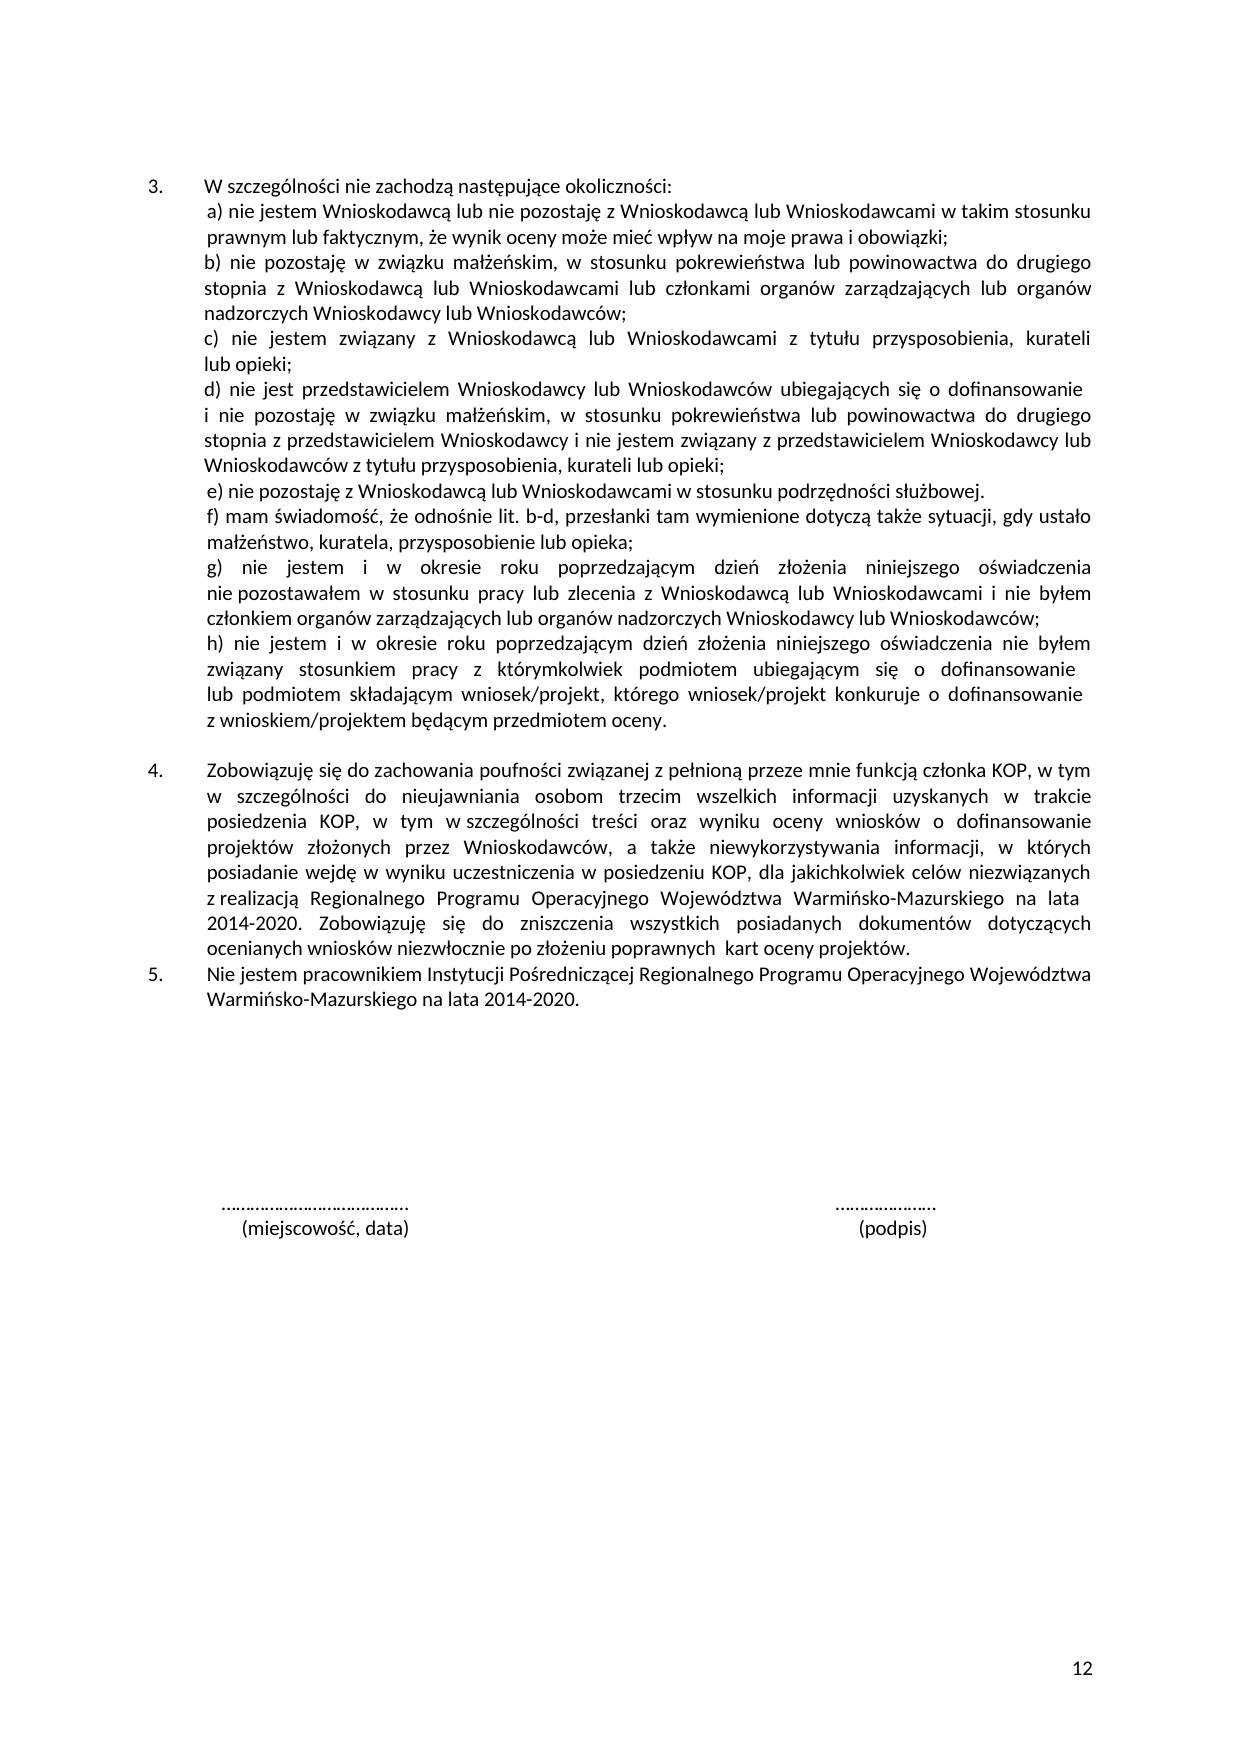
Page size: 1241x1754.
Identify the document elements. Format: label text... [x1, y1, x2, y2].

text e) nie pozostaję z Wnioskodawcą lub Wnioskodawcami w stosunku podrzędności służbowej. [207, 478, 1093, 503]
text f) mam świadomość, że odnośnie lit. b-d, przesłanki tam wymienione dotyczą także sytuacji, gdy ustało małżeństwo, kuratela, przysposobienie lub opieka; [207, 503, 1093, 554]
text d) nie jest przedstawicielem Wnioskodawcy lub Wnioskodawców ubiegających się o dofinansowanie i nie pozostaję w związku małżeńskim, w stosunku pokrewieństwa lub powinowactwa do drugiego stopnia z przedstawicielem Wnioskodawcy i nie jestem związany z przedstawicielem Wnioskodawcy lub Wnioskodawców z tytułu przysposobienia, kurateli lub opieki; [204, 376, 1093, 478]
text a) nie jestem Wnioskodawcą lub nie pozostaję z Wnioskodawcą lub Wnioskodawcami w takim stosunku prawnym lub faktycznym, że wynik oceny może mieć wpływ na moje prawa i obowiązki; [207, 198, 1093, 249]
text g) nie jestem i w okresie roku poprzedzającym dzień złożenia niniejszego oświadczenia nie pozostawałem w stosunku pracy lub zlecenia z Wnioskodawcą lub Wnioskodawcami i nie byłem członkiem organów zarządzających lub organów nadzorczych Wnioskodawcy lub Wnioskodawców; [207, 554, 1093, 631]
list Zobowiązuję się do zachowania poufności związanej z pełnioną przeze mnie funkcją członka KOP, w tym w szczególności do nieujawniania osobom trzecim wszelkich informacji uzyskanych w trakcie posiedzenia KOP, w tym w szczególności treści oraz wyniku oceny wniosków o dofinansowanie projektów złożonych przez Wnioskodawców, a także niewykorzystywania informacji, w których posiadanie wejdę w wyniku uczestniczenia w posiedzeniu KOP, dla jakichkolwiek celów niezwiązanych z realizacją Regionalnego Programu Operacyjnego Województwa Warmińsko-Mazurskiego na lata 2014-2020. Zobowiązuję się do zniszczenia wszystkich posiadanych dokumentów dotyczących ocenianych wniosków niezwłocznie po złożeniu poprawnych kart oceny projektów. [148, 758, 1093, 961]
list Nie jestem pracownikiem Instytucji Pośredniczącej Regionalnego Programu Operacyjnego Województwa Warmińsko-Mazurskiego na lata 2014-2020. [148, 961, 1093, 1012]
text ………………………………… ………………… [148, 1190, 1093, 1215]
text b) nie pozostaję w związku małżeńskim, w stosunku pokrewieństwa lub powinowactwa do drugiego stopnia z Wnioskodawcą lub Wnioskodawcami lub członkami organów zarządzających lub organów nadzorczych Wnioskodawcy lub Wnioskodawców; [204, 249, 1093, 326]
list W szczególności nie zachodzą następujące okoliczności: [148, 173, 1093, 198]
text h) nie jestem i w okresie roku poprzedzającym dzień złożenia niniejszego oświadczenia nie byłem związany stosunkiem pracy z którymkolwiek podmiotem ubiegającym się o dofinansowanie lub podmiotem składającym wniosek/projekt, którego wniosek/projekt konkuruje o dofinansowanie z wnioskiem/projektem będącym przedmiotem oceny. [207, 631, 1093, 732]
text (miejscowość, data) (podpis) [148, 1215, 1093, 1241]
text c) nie jestem związany z Wnioskodawcą lub Wnioskodawcami z tytułu przysposobienia, kurateli lub opieki; [204, 326, 1093, 376]
